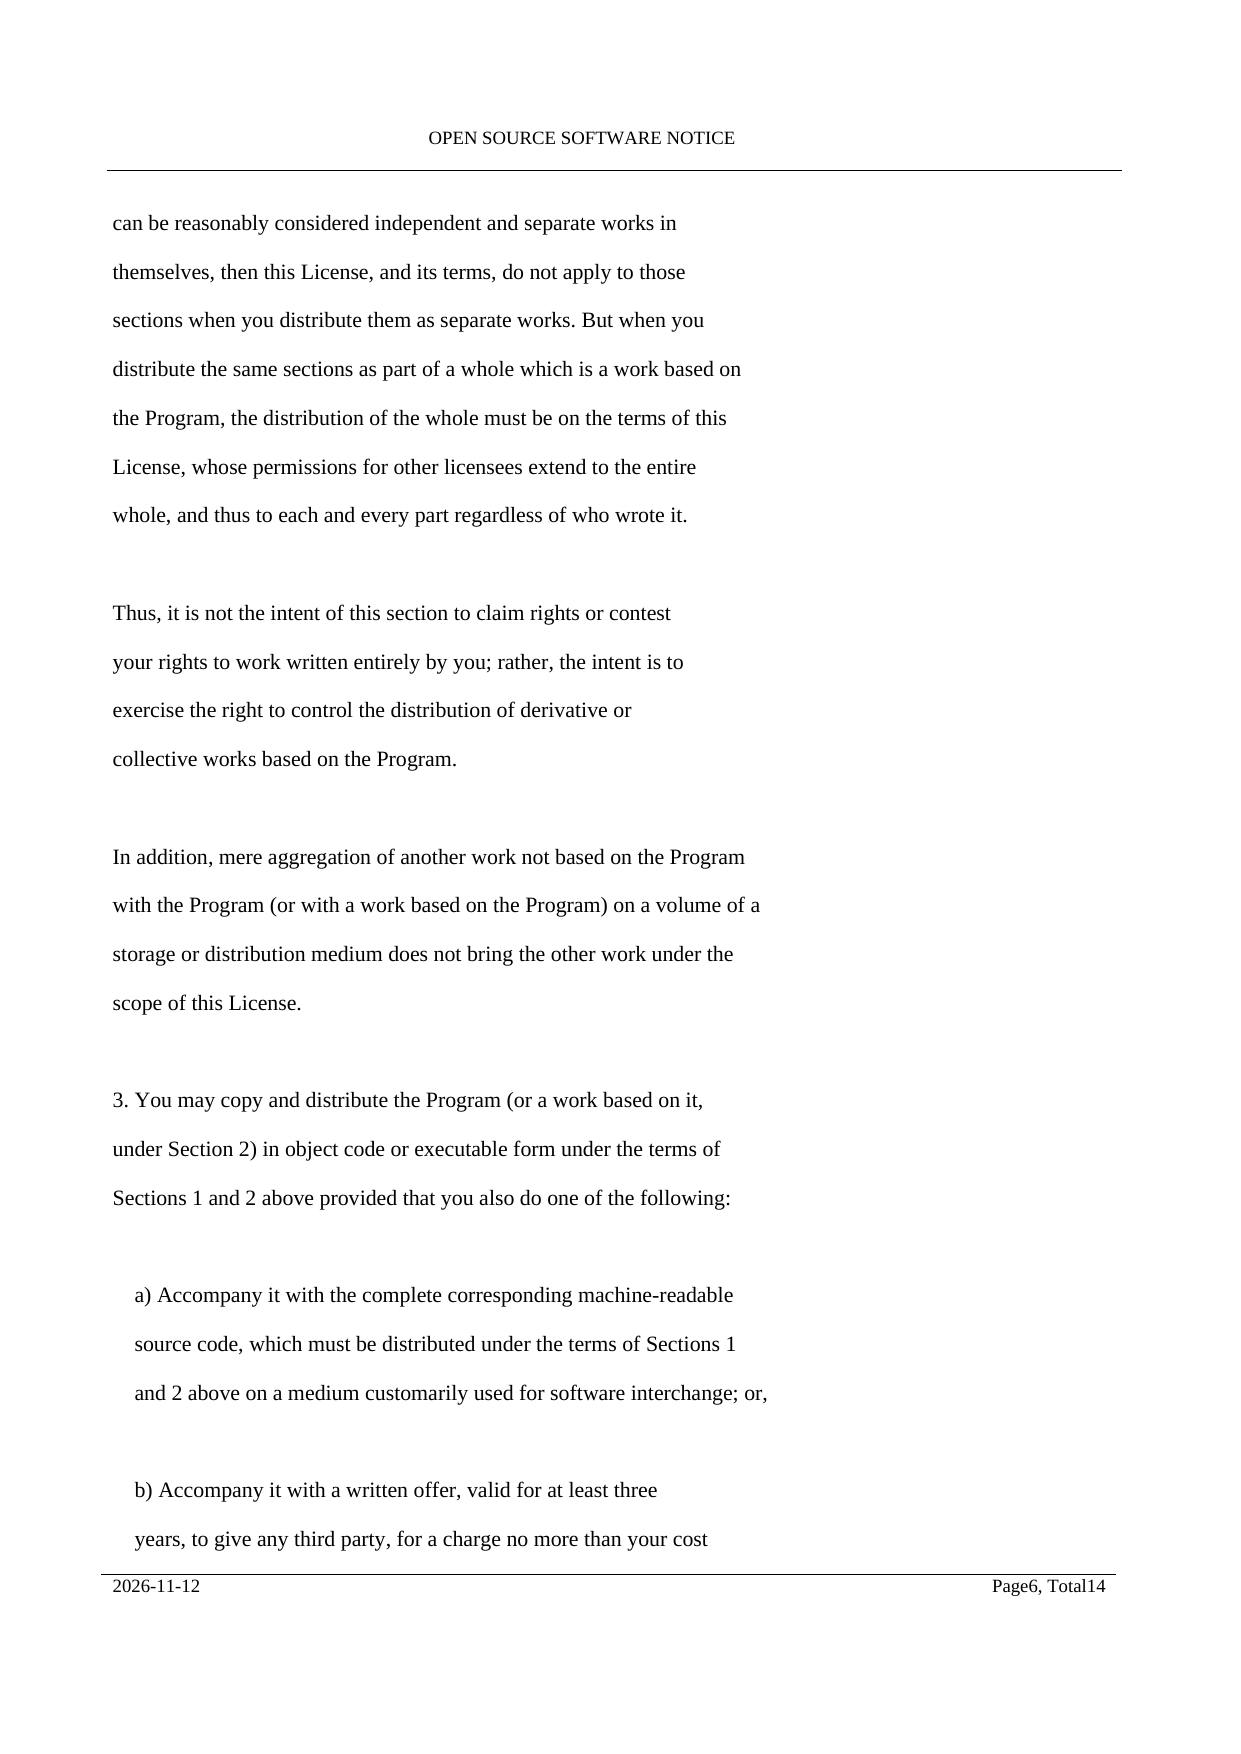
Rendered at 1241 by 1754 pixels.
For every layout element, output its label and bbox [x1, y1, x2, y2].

text [112, 206, 1128, 1555]
